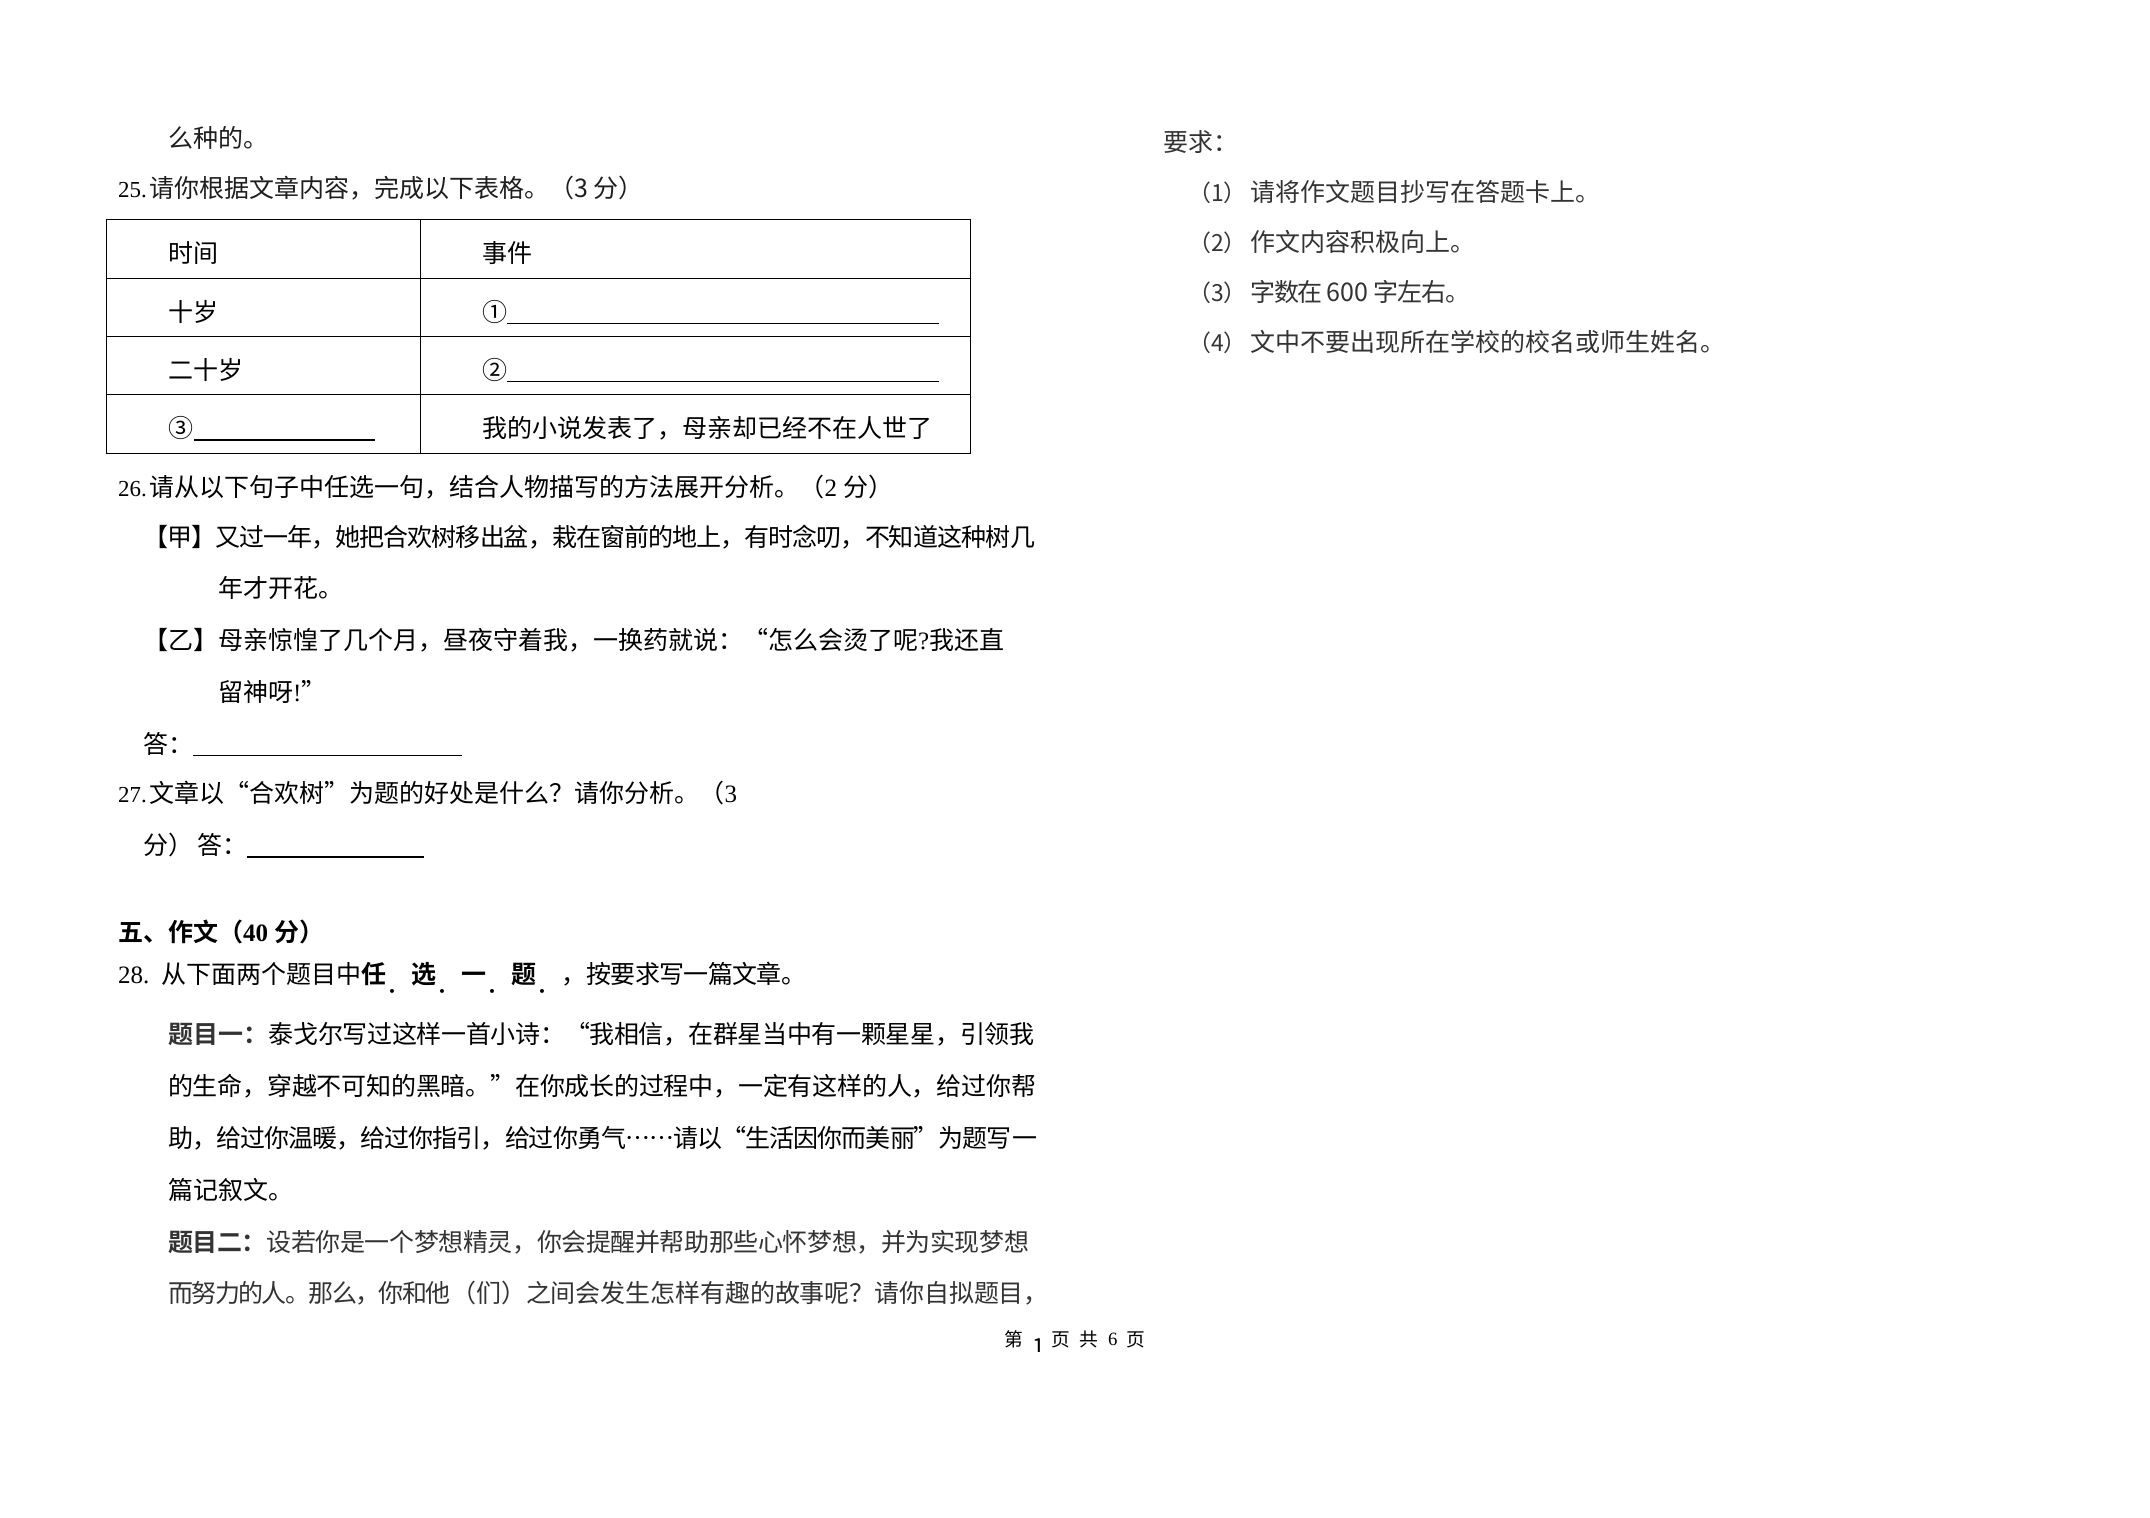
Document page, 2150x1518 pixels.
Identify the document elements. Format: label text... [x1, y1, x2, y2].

list 文中不要出现所在学校的校名或师生姓名。 [1188, 323, 2062, 359]
list 字数在 600 字左右。 [1188, 273, 2062, 309]
table_cell ① [421, 279, 970, 336]
table_cell 十岁 [107, 279, 420, 336]
list 从下面两个题目中任．选．一．题．，按要求写一篇文章。 [118, 954, 2062, 1001]
text 题目一：泰戈尔写过这样一首小诗：“我相信，在群星当中有一颗星星，引领我的生命，穿越不可知的黑暗。”在你成长的过程中，一定有这样的人，给过你帮助，给过你温暖，给过你指引，给过你勇气……请以“生活因你而美丽”为题写一篇记叙文。 [168, 1015, 1037, 1206]
list 请将作文题目抄写在答题卡上。 [1188, 172, 2062, 209]
table_cell ③ [107, 395, 420, 452]
table_cell 二十岁 [107, 337, 420, 394]
text 答： [143, 724, 1040, 760]
table_cell ② [421, 337, 970, 394]
text 么种的。 [168, 118, 1040, 155]
subtitle 五、作文（40 分） [118, 913, 2062, 949]
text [168, 1222, 1049, 1310]
list 文章以“合欢树”为题的好处是什么？请你分析。（3 分） 答： [118, 774, 793, 862]
text 要求： [1163, 122, 2062, 159]
text 【甲】又过一年，她把合欢树移出盆，栽在窗前的地上，有时念叨，不知道这种树几年才开花。 [143, 517, 1036, 605]
table_header 事件 [421, 220, 970, 277]
table_cell 我的小说发表了，母亲却已经不在人世了 [421, 395, 970, 452]
list 请你根据文章内容，完成以下表格。（3 分） [118, 168, 1040, 205]
list 请从以下句子中任选一句，结合人物描写的方法展开分析。（2 分） [118, 467, 1040, 503]
list 作文内容积极向上。 [1188, 223, 2062, 259]
table_header 时间 [107, 220, 420, 277]
text 【乙】母亲惊惶了几个月，昼夜守着我，一换药就说：“怎么会烫了呢?我还直留神呀!” [143, 621, 1029, 709]
